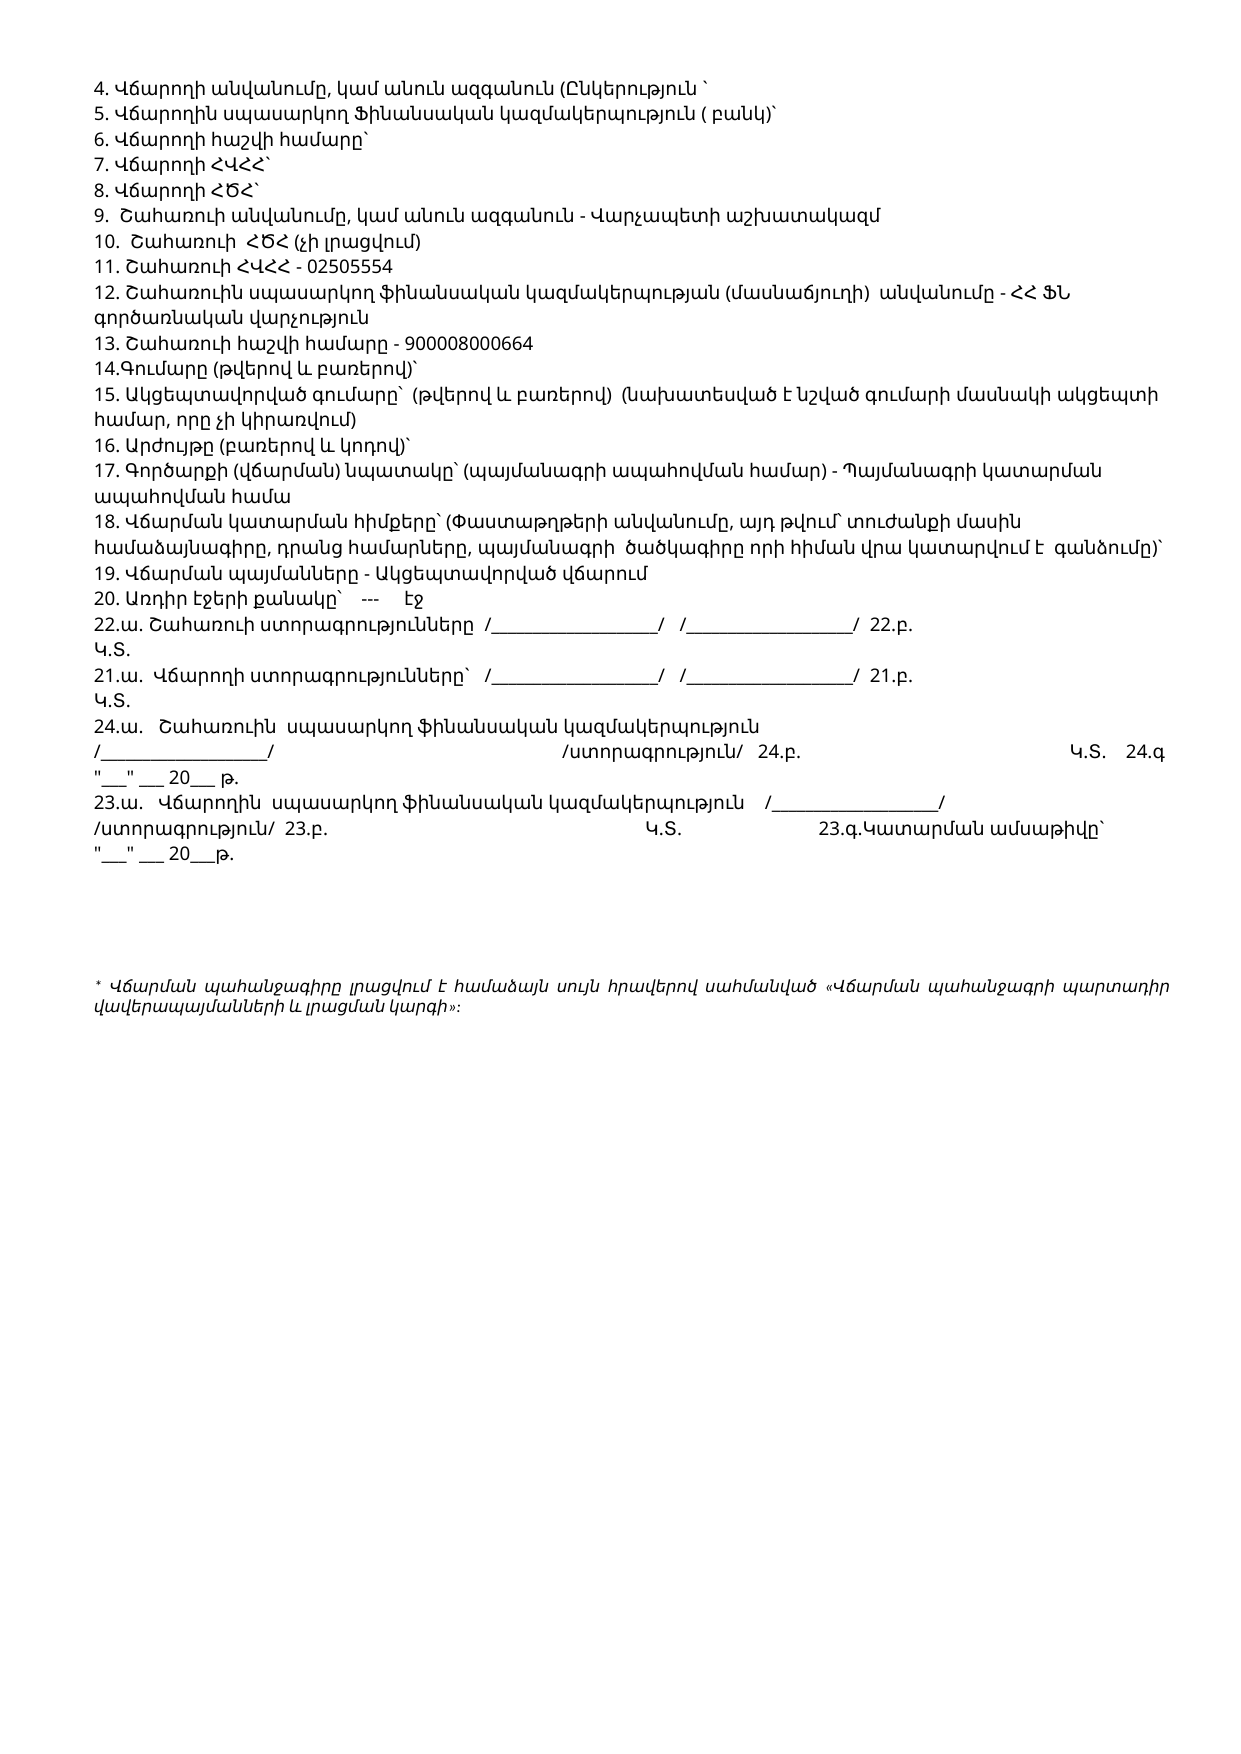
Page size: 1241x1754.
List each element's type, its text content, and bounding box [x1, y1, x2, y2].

text * Վճարման պահանջագիրը լրացվում է համաձայն սույն հրավերով սահմանված «Վճարման պահանջագրի պարտադիր վավերապայմանների և լրացման կարգի»: [94, 976, 1171, 1017]
